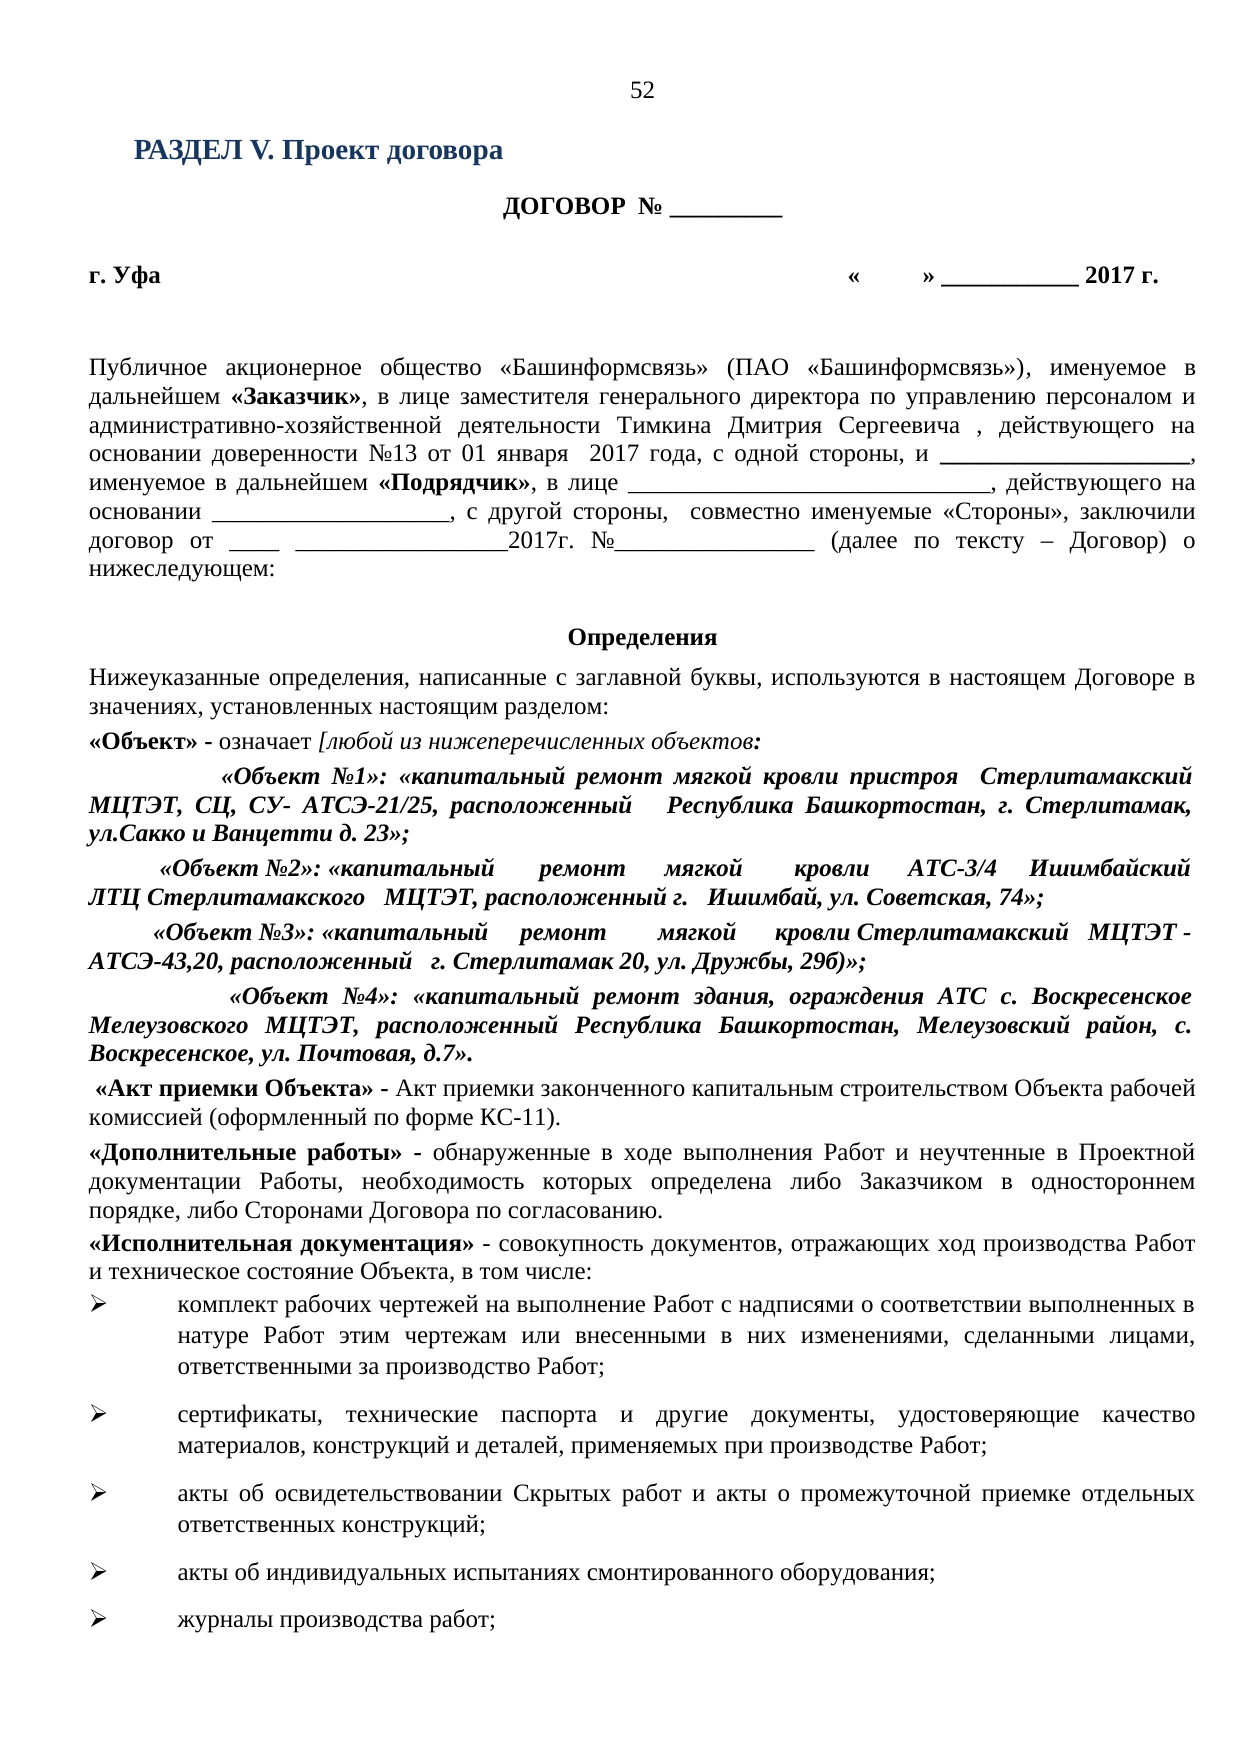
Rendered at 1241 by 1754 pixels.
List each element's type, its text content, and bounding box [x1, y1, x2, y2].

text «Объект» - означает [любой из нижеперечисленных объектов: [89, 726, 1196, 755]
text «Объект №2»: «капитальный ремонт мягкой кровли АТС-3/4 Ишимбайский ЛТЦ Стерлитамакского МЦТЭТ, расположенный г. Ишимбай, ул. Советская, 74»; [89, 853, 1196, 911]
list журналы производства работ; [89, 1604, 1196, 1633]
text «Исполнительная документация» - совокупность документов, отражающих ход производства Работ и техническое состояние Объекта, в том числе: [89, 1228, 1196, 1285]
text «Дополнительные работы» - обнаруженные в ходе выполнения Работ и неучтенные в Проектной документации Работы, необходимость которых определена либо Заказчиком в одностороннем порядке, либо Сторонами Договора по согласованию. [89, 1137, 1196, 1223]
list комплект рабочих чертежей на выполнение Работ с надписями о соответствии выполненных в натуре Работ этим чертежам или внесенными в них изменениями, сделанными лицами, ответственными за производство Работ; [89, 1289, 1196, 1380]
text «Объект №4»: «капитальный ремонт здания, ограждения АТС с. Воскресенское Мелеузовского МЦТЭТ, расположенный Республика Башкортостан, Мелеузовский район, с. Воскресенское, ул. Почтовая, д.7». [89, 981, 1196, 1067]
text Публичное акционерное общество «Башинформсвязь» (ПАО «Башинформсвязь»), именуемое в дальнейшем «Заказчик», в лице заместителя генерального директора по управлению персоналом и административно-хозяйственной деятельности Тимкина Дмитрия Сергеевича , действующего на основании доверенности №13 от 01 января 2017 года, с одной стороны, и ____________________, именуемое в дальнейшем «Подрядчик», в лице _____________________________, действующего на основании ___________________, с другой стороны, совместно именуемые «Стороны», заключили договор от ____ _________________2017г. №________________ (далее по тексту – Договор) о нижеследующем: [89, 352, 1196, 582]
text Определения [89, 622, 1196, 651]
text Нижеуказанные определения, написанные с заглавной буквы, используются в настоящем Договоре в значениях, установленных настоящим разделом: [89, 662, 1196, 720]
text г. Уфа « » ___________ 2017 г. [89, 260, 1196, 288]
text «Объект №3»: «капитальный ремонт мягкой кровли Стерлитамакский МЦТЭТ - АТСЭ-43,20, расположенный г. Стерлитамак 20, ул. Дружбы, 29б)»; [89, 917, 1196, 975]
list акты об освидетельствовании Скрытых работ и акты о промежуточной приемке отдельных ответственных конструкций; [89, 1478, 1196, 1538]
list сертификаты, технические паспорта и другие документы, удостоверяющие качество материалов, конструкций и деталей, применяемых при производстве Работ; [89, 1399, 1196, 1459]
list акты об индивидуальных испытаниях смонтированного оборудования; [89, 1557, 1196, 1585]
text «Акт приемки Объекта» - Акт приемки законченного капитальным строительством Объекта рабочей комиссией (оформленный по форме КС-11). [89, 1073, 1196, 1131]
subtitle РАЗДЕЛ V. Проект договора [134, 132, 1196, 166]
text ДОГОВОР № _________ [89, 191, 1196, 220]
text «Объект №1»: «капитальный ремонт мягкой кровли пристроя Стерлитамакский МЦТЭТ, СЦ, СУ- АТСЭ-21/25, расположенный Республика Башкортостан, г. Стерлитамак, ул.Сакко и Ванцетти д. 23»; [89, 761, 1196, 847]
